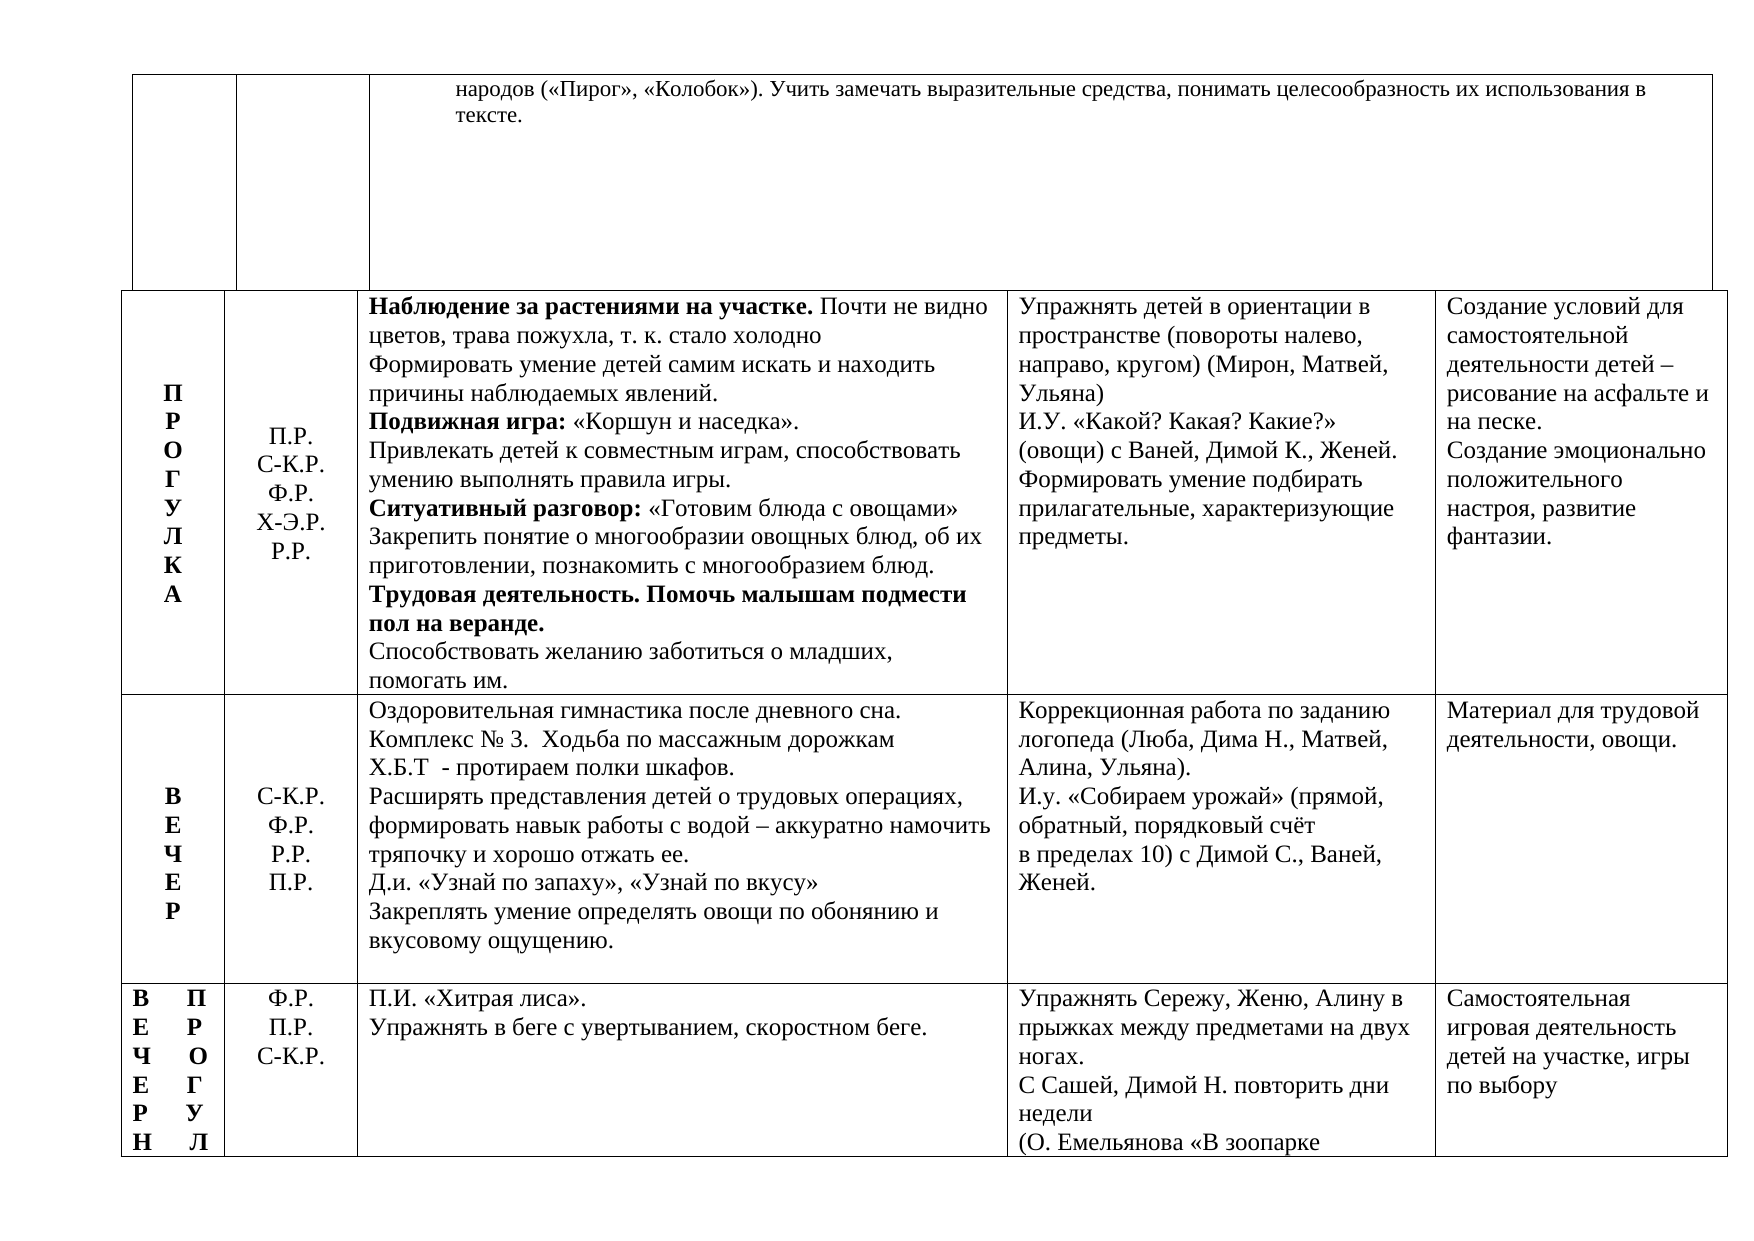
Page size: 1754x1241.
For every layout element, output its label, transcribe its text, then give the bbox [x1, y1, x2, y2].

table_cell В Е Ч Е Р [122, 695, 224, 982]
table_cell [1436, 984, 1727, 1156]
table_cell С-К.Р. Ф.Р. Р.Р. П.Р. [225, 695, 357, 982]
table_cell Создание условий для самостоятельной деятельности детей – рисование на асфальте и на песке. Создание эмоционально положительного настроя, развитие фантазии. [1436, 291, 1727, 694]
table_cell Материал для трудовой деятельности, овощи. [1436, 695, 1727, 982]
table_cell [370, 75, 1712, 290]
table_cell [237, 75, 369, 290]
table_cell Ф.Р. П.Р. С-К.Р. [225, 984, 357, 1156]
table_cell Наблюдение за растениями на участке. Почти не видно цветов, трава пожухла, т. к. стало холодно Формировать умение детей самим искать и находить причины наблюдаемых явлений. Подвижная игра: «Коршун и наседка». Привлекать детей к совместным играм, способствовать умению выполнять правила игры. Ситуативный разговор: «Готовим блюда с овощами» Закрепить понятие о многообразии овощных блюд, об их приготовлении, познакомить с многообразием блюд. Трудовая деятельность. Помочь малышам подмести пол на веранде. Способствовать желанию заботиться о младших, помогать им. [358, 291, 1007, 694]
table_cell П Р О Г У Л К А [122, 291, 224, 694]
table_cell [1008, 984, 1435, 1156]
table_cell Упражнять детей в ориентации в пространстве (повороты налево, направо, кругом) (Мирон, Матвей, Ульяна) И.У. «Какой? Какая? Какие?» (овощи) с Ваней, Димой К., Женей. Формировать умение подбирать прилагательные, характеризующие предметы. [1008, 291, 1435, 694]
table_cell ОД [133, 75, 236, 290]
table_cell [122, 984, 224, 1156]
table_cell Коррекционная работа по заданию логопеда (Люба, Дима Н., Матвей, Алина, Ульяна). И.у. «Собираем урожай» (прямой, обратный, порядковый счёт в пределах 10) с Димой С., Ваней, Женей. [1008, 695, 1435, 982]
table_cell Оздоровительная гимнастика после дневного сна. Комплекс № 3. Ходьба по массажным дорожкам Х.Б.Т - протираем полки шкафов. Расширять представления детей о трудовых операциях, формировать навык работы с водой – аккуратно намочить тряпочку и хорошо отжать ее. Д.и. «Узнай по запаху», «Узнай по вкусу» Закреплять умение определять овощи по обонянию и вкусовому ощущению. [358, 695, 1007, 982]
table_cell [358, 984, 1007, 1156]
table_cell П.Р. С-К.Р. Ф.Р. Х-Э.Р. Р.Р. [225, 291, 357, 694]
